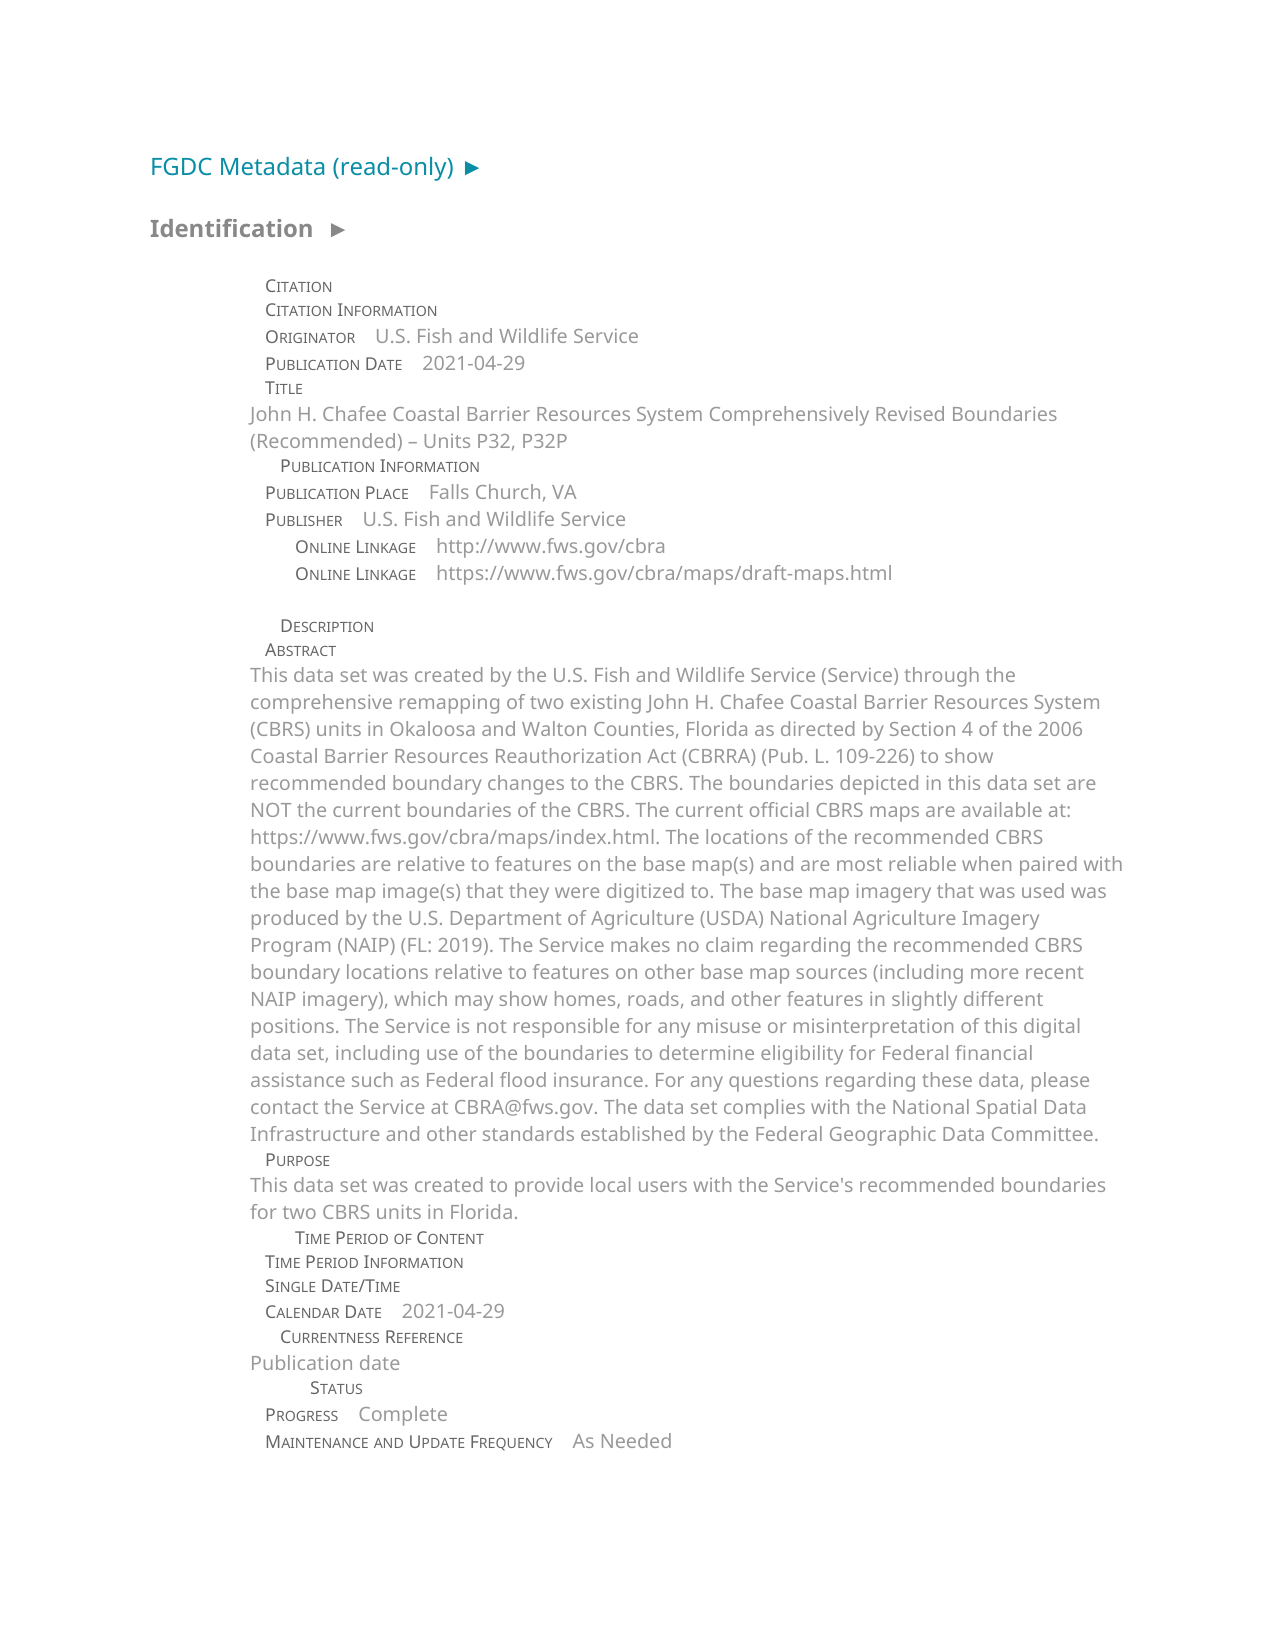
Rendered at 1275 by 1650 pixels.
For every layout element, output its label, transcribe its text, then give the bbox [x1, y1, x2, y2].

text Publication date [250, 1349, 1125, 1376]
text Single Date/Time [265, 1273, 1125, 1298]
text This data set was created to provide local users with the Service's recommended boundaries for two CBRS units in Florida. [250, 1171, 1125, 1225]
text Status [310, 1376, 1125, 1400]
text Calendar Date 2021-04-29 [265, 1298, 1125, 1324]
text Online Linkage http://www.fws.gov/cbra [295, 532, 1125, 559]
text Purpose [265, 1147, 1125, 1171]
text Publication Information [280, 454, 1125, 478]
text John H. Chafee Coastal Barrier Resources System Comprehensively Revised Boundaries (Recommended) – Units P32, P32P [250, 400, 1125, 454]
text Originator U.S. Fish and Wildlife Service [265, 322, 1125, 349]
text Citation [265, 273, 1125, 298]
text Maintenance and Update Frequency As Needed [265, 1427, 1125, 1454]
text FGDC Metadata (read-only) ▼► [150, 150, 1125, 183]
text Progress Complete [265, 1400, 1125, 1427]
text Identification ▼► [150, 212, 1125, 244]
text Abstract [265, 637, 1125, 661]
text Time Period Information [265, 1249, 1125, 1273]
text Currentness Reference [280, 1324, 1125, 1349]
text Publication Place Falls Church, VA [265, 478, 1125, 505]
text Description [280, 613, 1125, 637]
text Title [265, 376, 1125, 400]
text Publisher U.S. Fish and Wildlife Service [265, 505, 1125, 532]
text Time Period of Content [295, 1225, 1125, 1249]
text Citation Information [265, 298, 1125, 322]
text Online Linkage https://www.fws.gov/cbra/maps/draft-maps.html [295, 559, 1125, 586]
text This data set was created by the U.S. Fish and Wildlife Service (Service) through the comprehensive remapping of two existing John H. Chafee Coastal Barrier Resources System (CBRS) units in Okaloosa and Walton Counties, Florida as directed by Section 4 of the 2006 Coastal Barrier Resources Reauthorization Act (CBRRA) (Pub. L. 109-226) to show recommended boundary changes to the CBRS. The boundaries depicted in this data set are NOT the current boundaries of the CBRS. The current official CBRS maps are available at: https://www.fws.gov/cbra/maps/index.html. The locations of the recommended CBRS boundaries are relative to features on the base map(s) and are most reliable when paired with the base map image(s) that they were digitized to. The base map imagery that was used was produced by the U.S. Department of Agriculture (USDA) National Agriculture Imagery Program (NAIP) (FL: 2019). The Service makes no claim regarding the recommended CBRS boundary locations relative to features on other base map sources (including more recent NAIP imagery), which may show homes, roads, and other features in slightly different positions. The Service is not responsible for any misuse or misinterpretation of this digital data set, including use of the boundaries to determine eligibility for Federal financial assistance such as Federal flood insurance. For any questions regarding these data, please contact the Service at CBRA@fws.gov. The data set complies with the National Spatial Data Infrastructure and other standards established by the Federal Geographic Data Committee. [250, 661, 1125, 1147]
text Publication Date 2021-04-29 [265, 349, 1125, 376]
